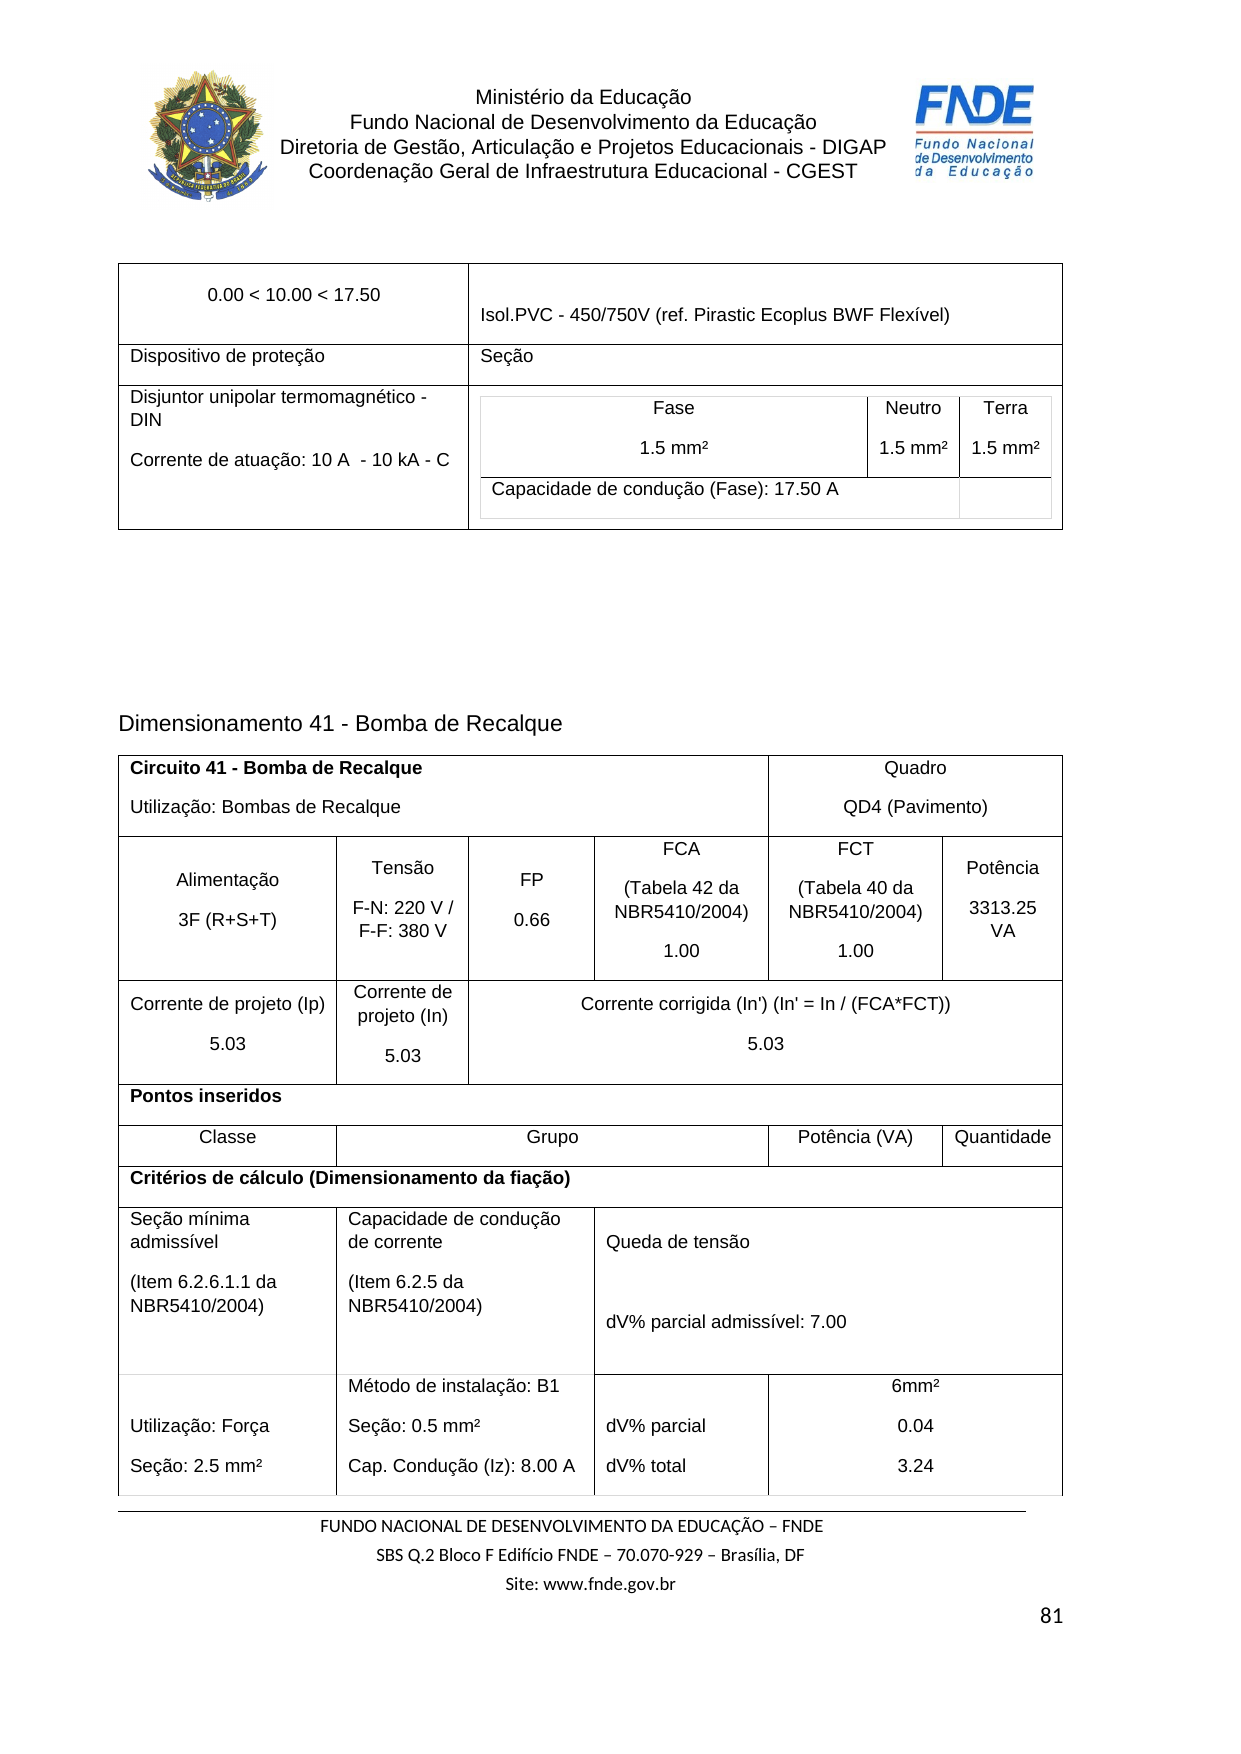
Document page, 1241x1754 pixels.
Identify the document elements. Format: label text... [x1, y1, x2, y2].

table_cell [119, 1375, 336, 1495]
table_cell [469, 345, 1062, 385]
text Dimensionamento 41 - Bomba de Recalque [118, 710, 1063, 737]
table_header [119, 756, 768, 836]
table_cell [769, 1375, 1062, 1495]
picture [139, 63, 274, 210]
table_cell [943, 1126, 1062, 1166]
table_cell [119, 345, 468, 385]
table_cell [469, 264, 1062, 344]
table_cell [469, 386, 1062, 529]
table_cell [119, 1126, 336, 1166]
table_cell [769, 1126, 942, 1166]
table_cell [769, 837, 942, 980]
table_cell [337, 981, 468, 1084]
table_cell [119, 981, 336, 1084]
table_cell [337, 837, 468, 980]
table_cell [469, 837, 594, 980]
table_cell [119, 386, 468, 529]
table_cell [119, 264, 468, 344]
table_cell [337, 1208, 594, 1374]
picture [915, 78, 1034, 183]
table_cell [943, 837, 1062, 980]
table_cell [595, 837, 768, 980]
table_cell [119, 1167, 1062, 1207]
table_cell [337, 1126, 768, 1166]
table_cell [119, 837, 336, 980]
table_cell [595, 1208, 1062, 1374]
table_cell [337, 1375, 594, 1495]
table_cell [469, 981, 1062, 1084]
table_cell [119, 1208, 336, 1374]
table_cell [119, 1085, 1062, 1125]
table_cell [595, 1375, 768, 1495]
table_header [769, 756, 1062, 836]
